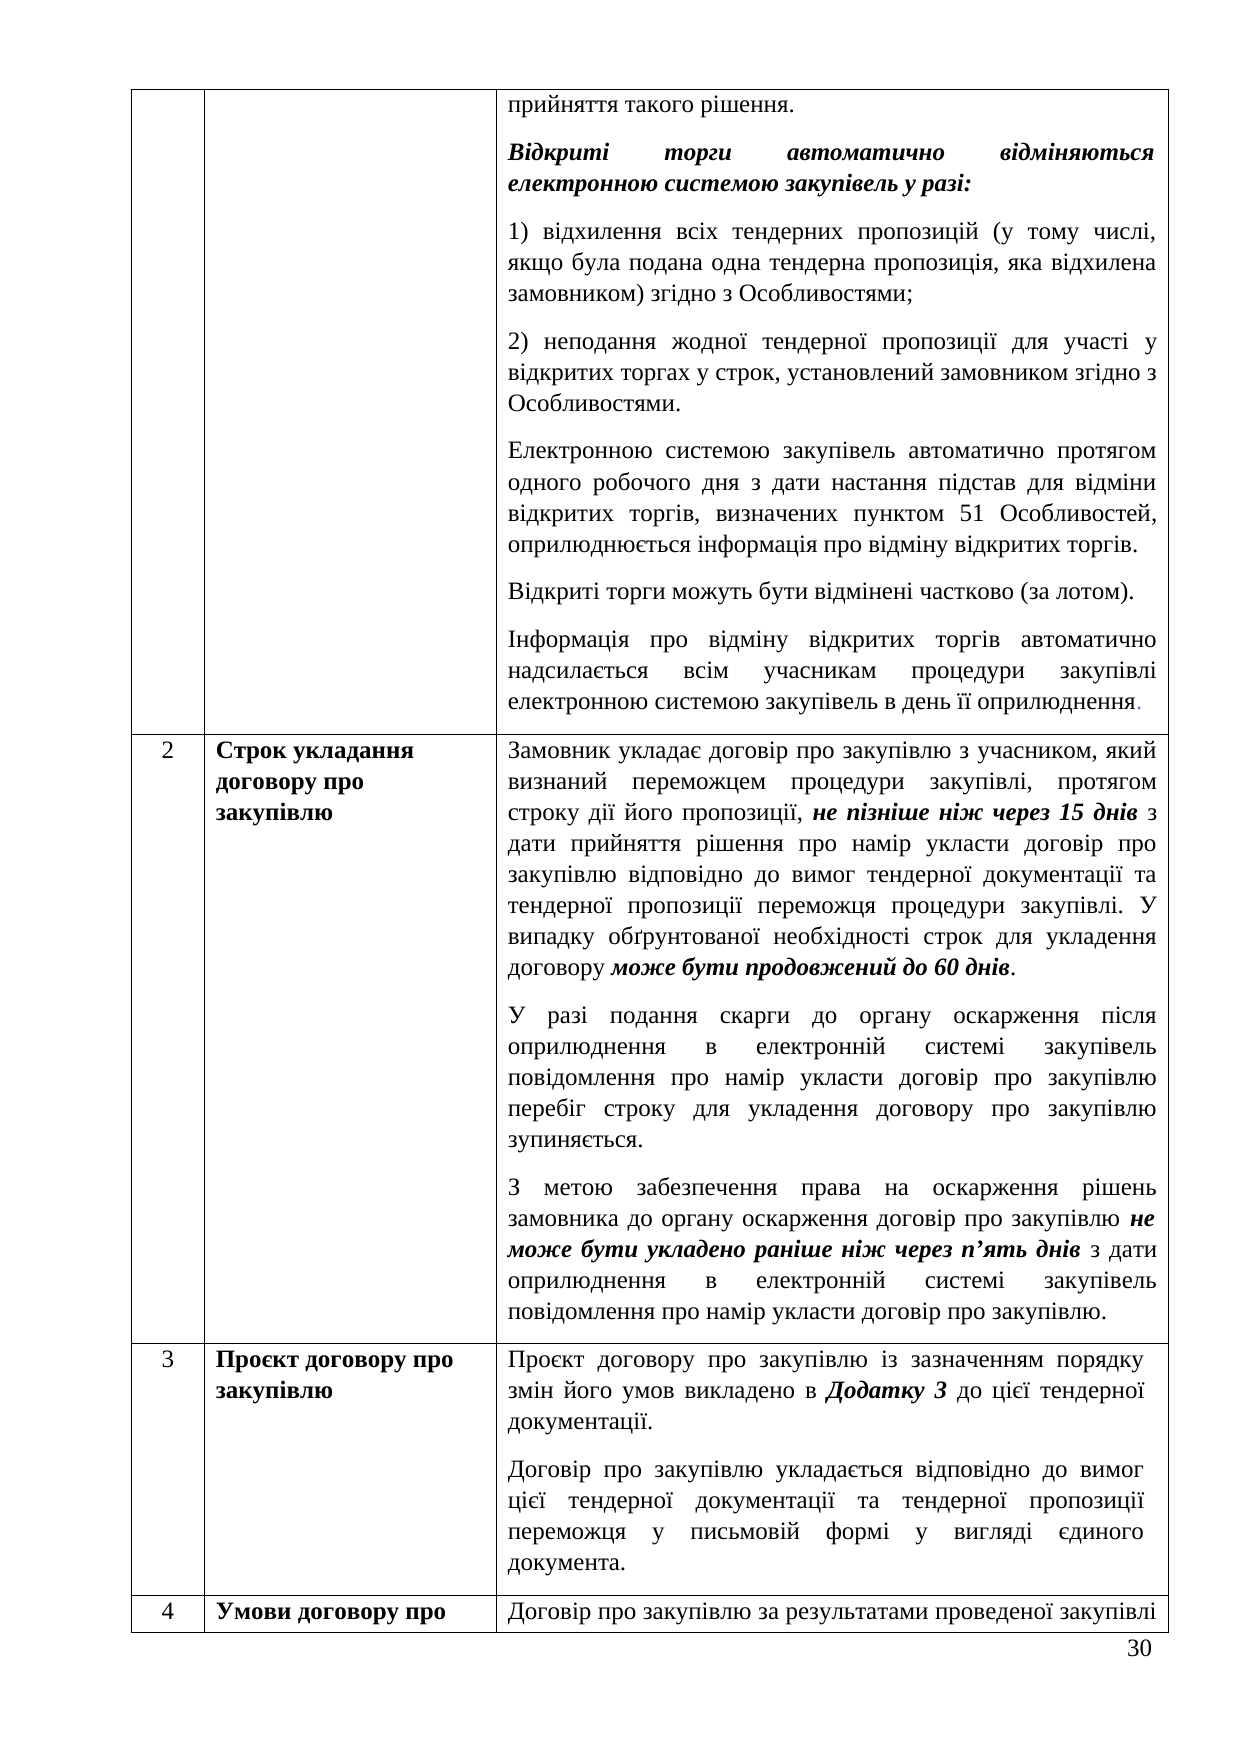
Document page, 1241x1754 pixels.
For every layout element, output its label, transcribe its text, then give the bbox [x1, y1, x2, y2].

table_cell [497, 90, 1168, 734]
table_cell 2 [132, 735, 204, 1343]
table_cell Проєкт договору про закупівлю із зазначенням порядку змін його умов викладено в Додатку 3 до цієї тендерної документації. Договір про закупівлю укладається відповідно до вимог цієї тендерної документації та тендерної пропозиції переможця у письмовій формі у вигляді єдиного документа. [497, 1344, 1168, 1595]
table_cell Строк укладання договору про закупівлю [205, 735, 496, 1343]
table_cell Проєкт договору про закупівлю [205, 1344, 496, 1595]
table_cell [497, 1596, 1168, 1632]
table_cell 3 [132, 1344, 204, 1595]
table_cell 4 [132, 1596, 204, 1632]
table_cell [205, 90, 496, 734]
table_cell Замовник укладає договір про закупівлю з учасником, який визнаний переможцем процедури закупівлі, протягом строку дії його пропозиції, не пізніше ніж через 15 днів з дати прийняття рішення про намір укласти договір про закупівлю відповідно до вимог тендерної документації та тендерної пропозиції переможця процедури закупівлі. У випадку обґрунтованої необхідності строк для укладення договору може бути продовжений до 60 днів. У разі подання скарги до органу оскарження після оприлюднення в електронній системі закупівель повідомлення про намір укласти договір про закупівлю перебіг строку для укладення договору про закупівлю зупиняється. З метою забезпечення права на оскарження рішень замовника до органу оскарження договір про закупівлю не може бути укладено раніше ніж через п’ять днів з дати оприлюднення в електронній системі закупівель повідомлення про намір укласти договір про закупівлю. [497, 735, 1168, 1343]
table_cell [205, 1596, 496, 1632]
table_cell 1 [132, 90, 204, 734]
